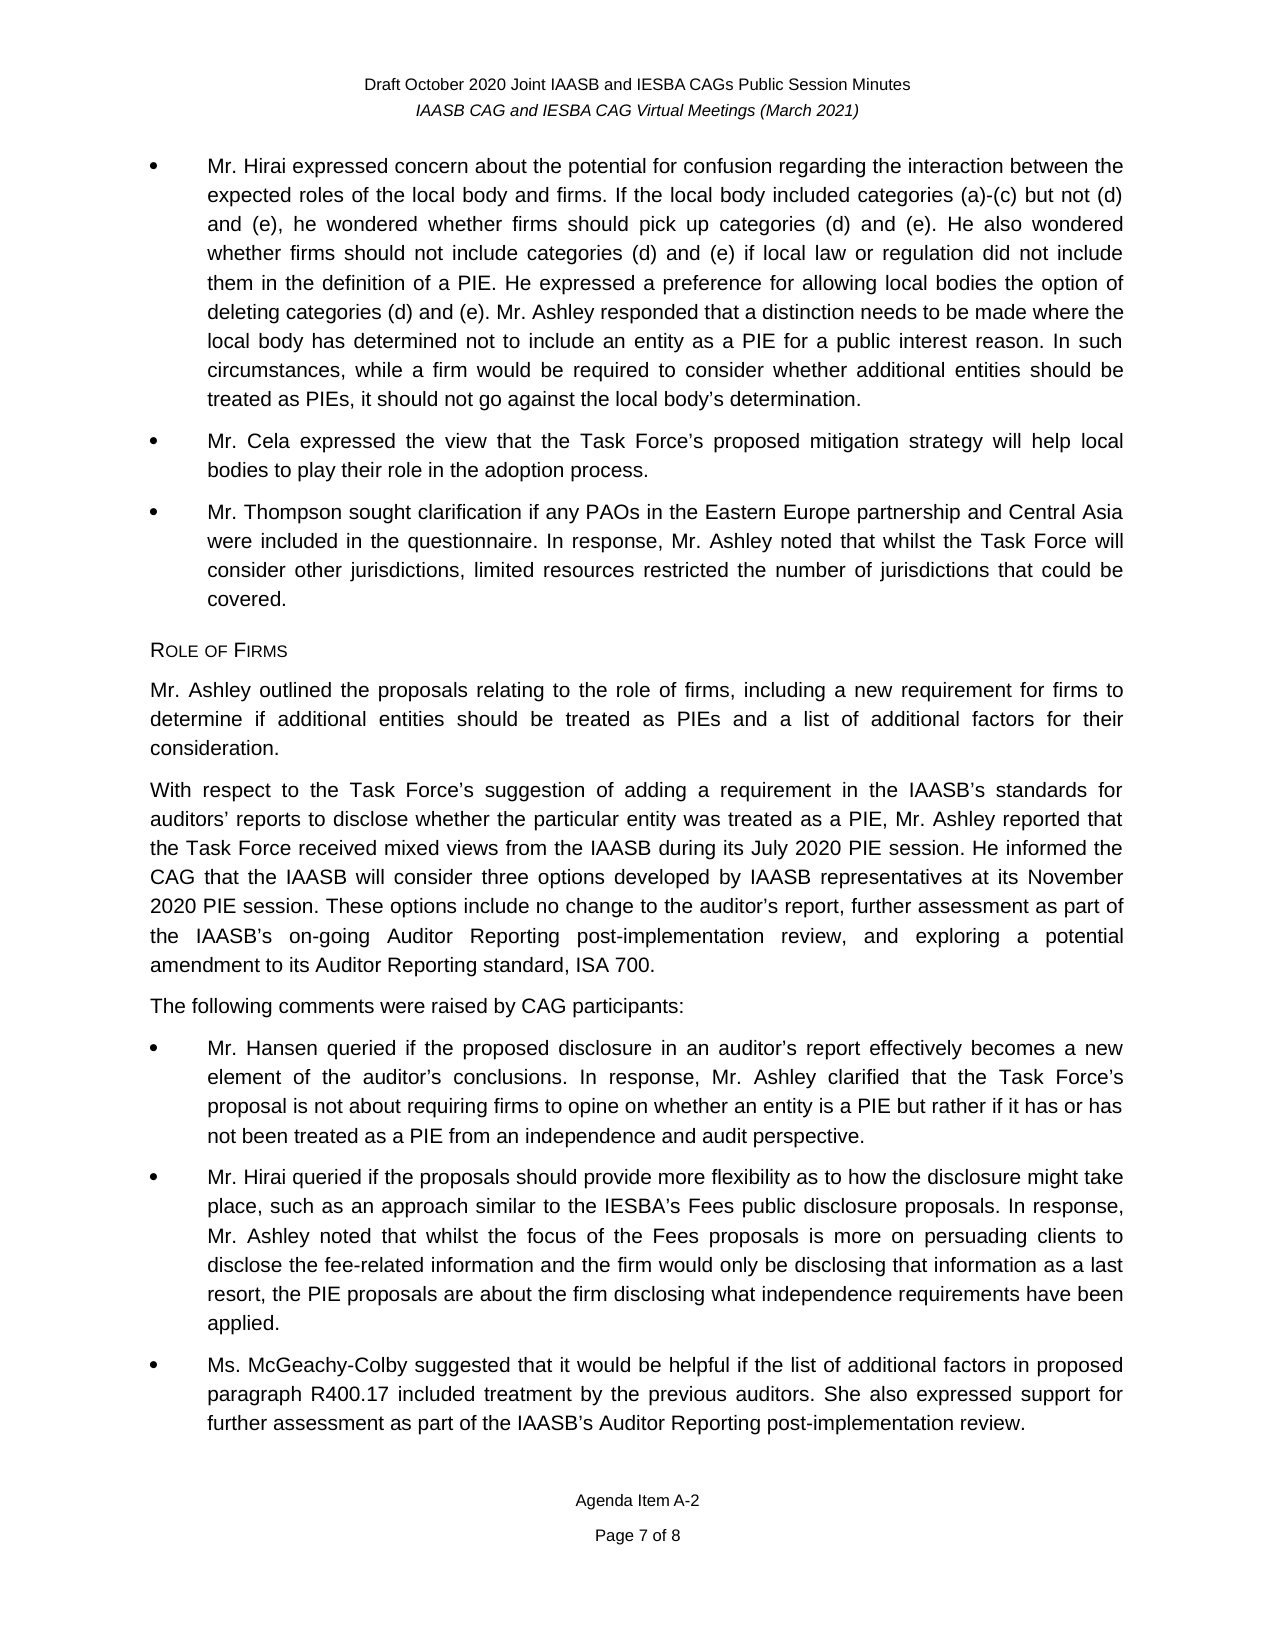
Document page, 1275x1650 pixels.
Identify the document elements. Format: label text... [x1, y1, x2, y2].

list Ms. McGeachy-Colby suggested that it would be helpful if the list of additional factors in proposed paragraph R400.17 included treatment by the previous auditors. She also expressed support for further assessment as part of the IAASB’s Auditor Reporting post-implementation review. [150, 1349, 1125, 1436]
list Mr. Thompson sought clarification if any PAOs in the Eastern Europe partnership and Central Asia were included in the questionnaire. In response, Mr. Ashley noted that whilst the Task Force will consider other jurisdictions, limited resources restricted the number of jurisdictions that could be covered. [150, 496, 1125, 612]
list Mr. Hirai expressed concern about the potential for confusion regarding the interaction between the expected roles of the local body and firms. If the local body included categories (a)-(c) but not (d) and (e), he wondered whether firms should pick up categories (d) and (e). He also wondered whether firms should not include categories (d) and (e) if local law or regulation did not include them in the definition of a PIE. He expressed a preference for allowing local bodies the option of deleting categories (d) and (e). Mr. Ashley responded that a distinction needs to be made where the local body has determined not to include an entity as a PIE for a public interest reason. In such circumstances, while a firm would be required to consider whether additional entities should be treated as PIEs, it should not go against the local body’s determination. [150, 150, 1125, 412]
list Mr. Hirai queried if the proposals should provide more flexibility as to how the disclosure might take place, such as an approach similar to the IESBA’s Fees public disclosure proposals. In response, Mr. Ashley noted that whilst the focus of the Fees proposals is more on persuading clients to disclose the fee-related information and the firm would only be disclosing that information as a last resort, the PIE proposals are about the firm disclosing what independence requirements have been applied. [150, 1161, 1125, 1336]
list Mr. Hansen queried if the proposed disclosure in an auditor’s report effectively becomes a new element of the auditor’s conclusions. In response, Mr. Ashley clarified that the Task Force’s proposal is not about requiring firms to opine on whether an entity is a PIE but rather if it has or has not been treated as a PIE from an independence and audit perspective. [150, 1032, 1125, 1149]
text With respect to the Task Force’s suggestion of adding a requirement in the IAASB’s standards for auditors’ reports to disclose whether the particular entity was treated as a PIE, Mr. Ashley reported that the Task Force received mixed views from the IAASB during its July 2020 PIE session. He informed the CAG that the IAASB will consider three options developed by IAASB representatives at its November 2020 PIE session. These options include no change to the auditor’s report, further assessment as part of the IAASB’s on-going Auditor Reporting post-implementation review, and exploring a potential amendment to its Auditor Reporting standard, ISA 700. [150, 774, 1125, 978]
text Role of Firms [150, 637, 1125, 661]
list Mr. Cela expressed the view that the Task Force’s proposed mitigation strategy will help local bodies to play their role in the adoption process. [150, 425, 1125, 483]
text The following comments were raised by CAG participants: [150, 991, 1125, 1020]
text Mr. Ashley outlined the proposals relating to the role of firms, including a new requirement for firms to determine if additional entities should be treated as PIEs and a list of additional factors for their consideration. [150, 674, 1125, 761]
